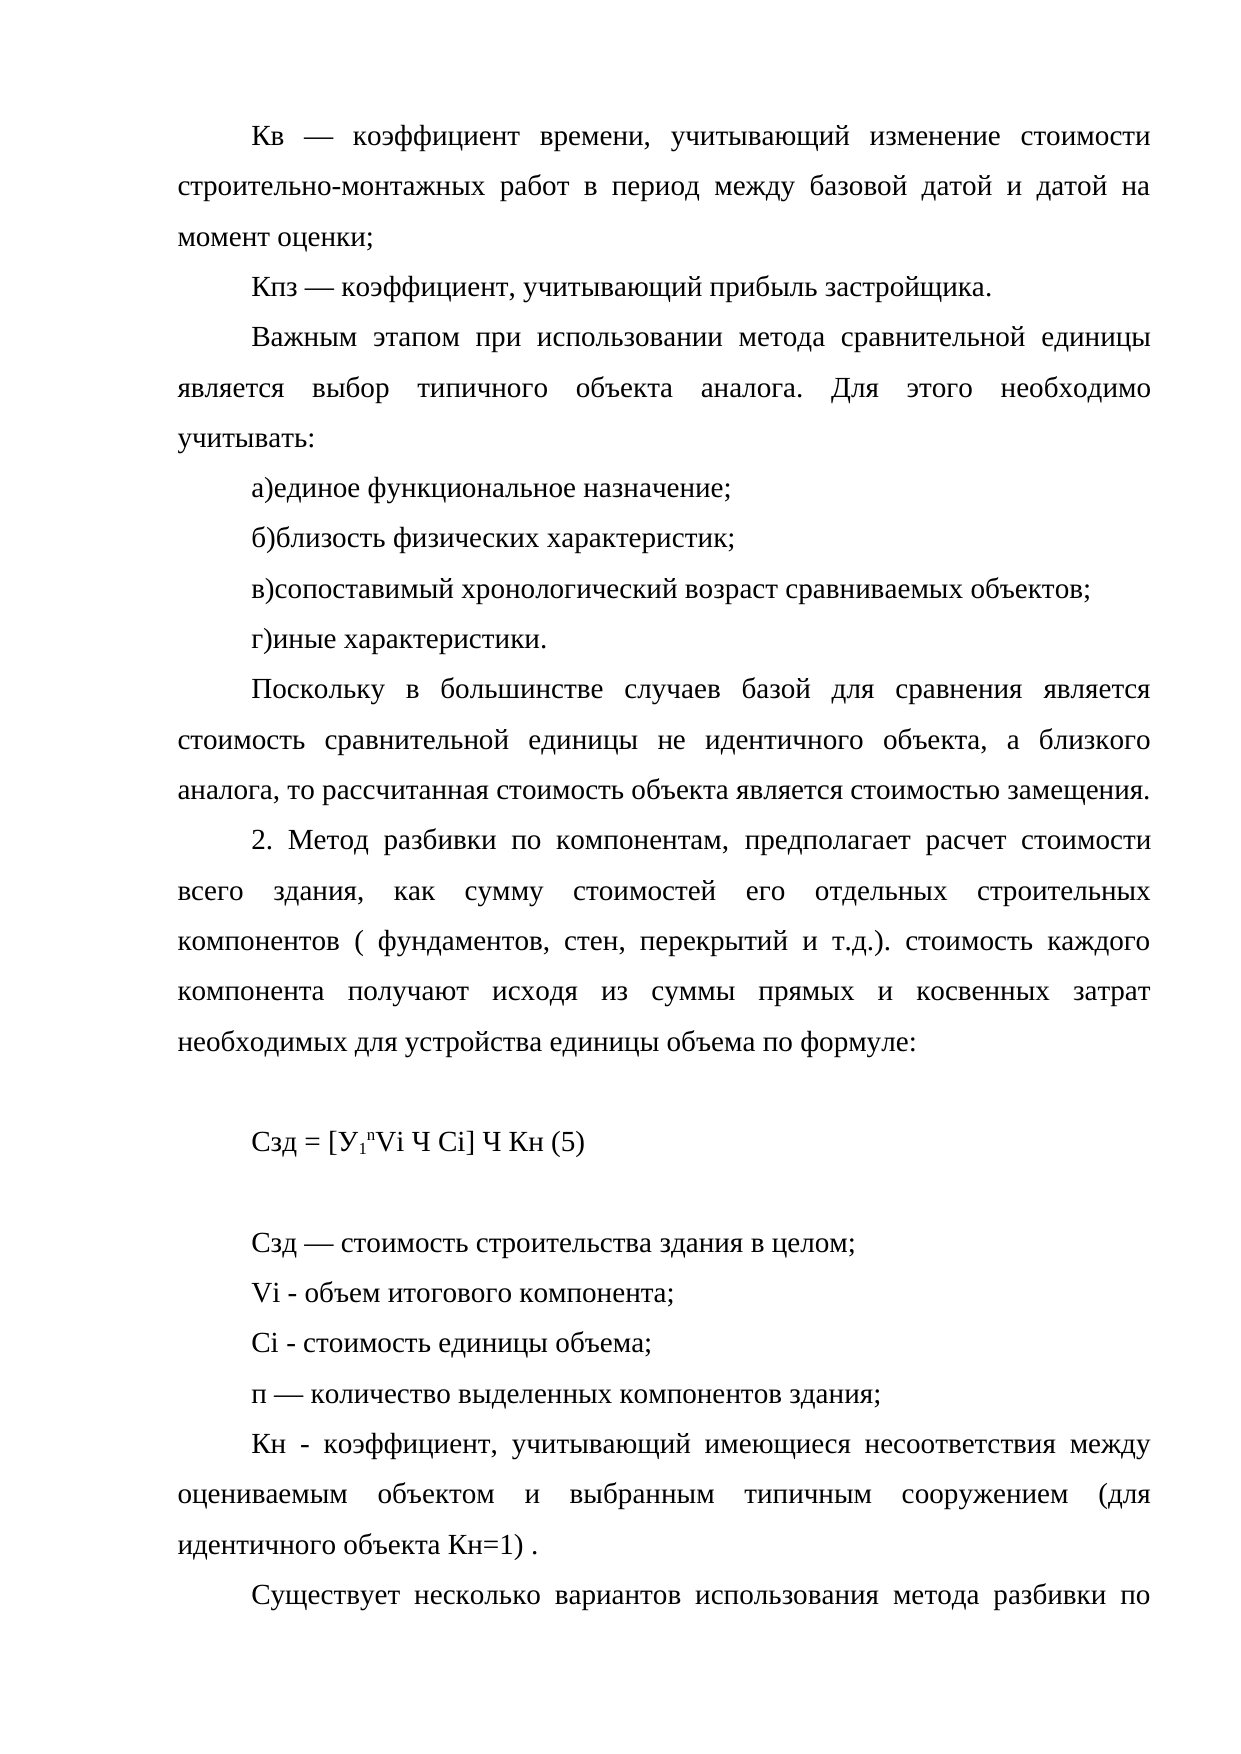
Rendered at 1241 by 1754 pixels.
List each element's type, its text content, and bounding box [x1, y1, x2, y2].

text Ci - стоимость единицы объема; [177, 1326, 1152, 1359]
text п — количество выделенных компонентов здания; [177, 1376, 1152, 1409]
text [177, 1577, 1152, 1611]
text Сзд = [У1nVi Ч Ci] Ч Кн (5) [177, 1124, 1152, 1158]
text Кв — коэффициент времени, учитывающий изменение стоимости строительно-монтажных работ в период между базовой датой и датой на момент оценки; [177, 118, 1152, 252]
text Кпз — коэффициент, учитывающий прибыль застройщика. [177, 269, 1152, 303]
text Сзд — стоимость строительства здания в целом; [177, 1225, 1152, 1258]
text Важным этапом при использовании метода сравнительной единицы является выбор типичного объекта аналога. Для этого необходимо учитывать: [177, 319, 1152, 453]
text а)единое функциональное назначение; [177, 470, 1152, 504]
text б)близость физических характеристик; [177, 521, 1152, 554]
text Поскольку в большинстве случаев базой для сравнения является стоимость сравнительной единицы не идентичного объекта, а близкого аналога, то рассчитанная стоимость объекта является стоимостью замещения. [177, 672, 1152, 806]
text г)иные характеристики. [177, 621, 1152, 655]
text Кн - коэффициент, учитывающий имеющиеся несоответствия между оцениваемым объектом и выбранным типичным сооружением (для идентичного объекта Кн=1) . [177, 1426, 1152, 1560]
text в)сопоставимый хронологический возраст сравниваемых объектов; [177, 571, 1152, 604]
text 2. Метод разбивки по компонентам, предполагает расчет стоимости всего здания, как сумму стоимостей его отдельных строительных компонентов ( фундаментов, стен, перекрытий и т.д.). стоимость каждого компонента получают исходя из суммы прямых и косвенных затрат необходимых для устройства единицы объема по формуле: [177, 822, 1152, 1057]
text Vi - объем итогового компонента; [177, 1275, 1152, 1309]
